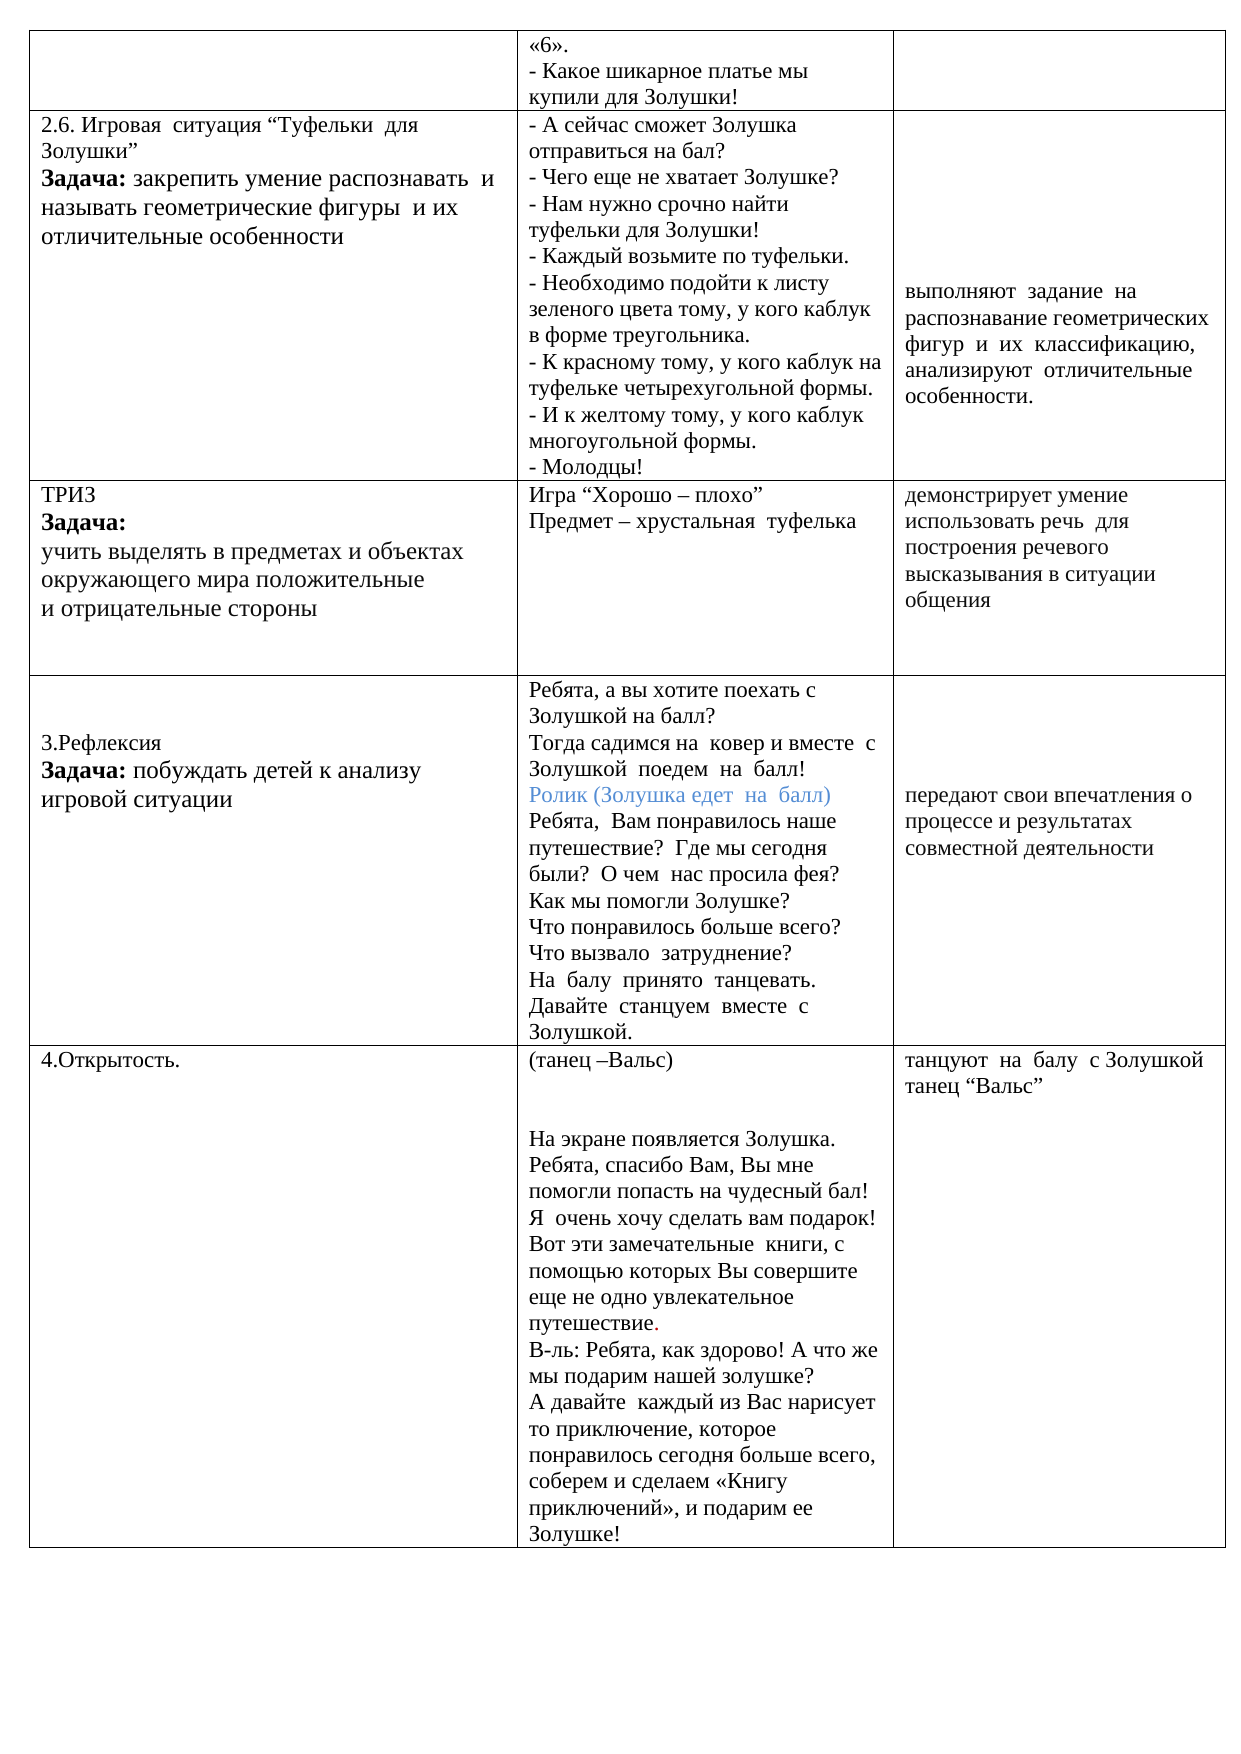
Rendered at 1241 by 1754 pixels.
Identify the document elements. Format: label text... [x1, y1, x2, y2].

table_cell (танец –Вальс) На экране появляется Золушка. Ребята, спасибо Вам, Вы мне помогли попасть на чудесный бал! Я очень хочу сделать вам подарок! Вот эти замечательные книги, с помощью которых Вы совершите еще не одно увлекательное путешествие. В-ль: Ребята, как здорово! А что же мы подарим нашей золушке? А давайте каждый из Вас нарисует то приключение, которое понравилось сегодня больше всего, соберем и сделаем «Книгу приключений», и подарим ее Золушке! [518, 1046, 893, 1547]
table_cell передают свои впечатления о процессе и результатах совместной деятельности [894, 676, 1225, 1045]
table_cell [30, 31, 517, 110]
table_cell танцуют на балу с Золушкой танец “Вальс” [894, 1046, 1225, 1547]
table_cell Игра “Хорошо – плохо” Предмет – хрустальная туфелька [518, 481, 893, 675]
table_cell - А сейчас сможет Золушка отправиться на бал? - Чего еще не хватает Золушке? - Нам нужно срочно найти туфельки для Золушки! - Каждый возьмите по туфельки. - Необходимо подойти к листу зеленого цвета тому, у кого каблук в форме треугольника. - К красному тому, у кого каблук на туфельке четырехугольной формы. - И к желтому тому, у кого каблук многоугольной формы. - Молодцы! [518, 111, 893, 480]
table_cell 4.Открытость. [30, 1046, 517, 1547]
table_cell Ребята, а вы хотите поехать с Золушкой на балл? Тогда садимся на ковер и вместе с Золушкой поедем на балл! Ролик (Золушка едет на балл) Ребята, Вам понравилось наше путешествие? Где мы сегодня были? О чем нас просила фея? Как мы помогли Золушке? Что понравилось больше всего? Что вызвало затруднение? На балу принято танцевать. Давайте станцуем вместе с Золушкой. [518, 676, 893, 1045]
table_cell демонстрирует умение использовать речь для построения речевого высказывания в ситуации общения [894, 481, 1225, 675]
table_cell 2.6. Игровая ситуация “Туфельки для Золушки” Задача: закрепить умение распознавать и называть геометрические фигуры и их отличительные особенности [30, 111, 517, 480]
table_cell ТРИЗ Задача: учить выделять в предметах и объектах окружающего мира положительные и отрицательные стороны [30, 481, 517, 675]
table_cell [518, 31, 893, 110]
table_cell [894, 31, 1225, 110]
table_cell 3.Рефлексия Задача: побуждать детей к анализу игровой ситуации [30, 676, 517, 1045]
table_cell выполняют задание на распознавание геометрических фигур и их классификацию, анализируют отличительные особенности. [894, 111, 1225, 480]
